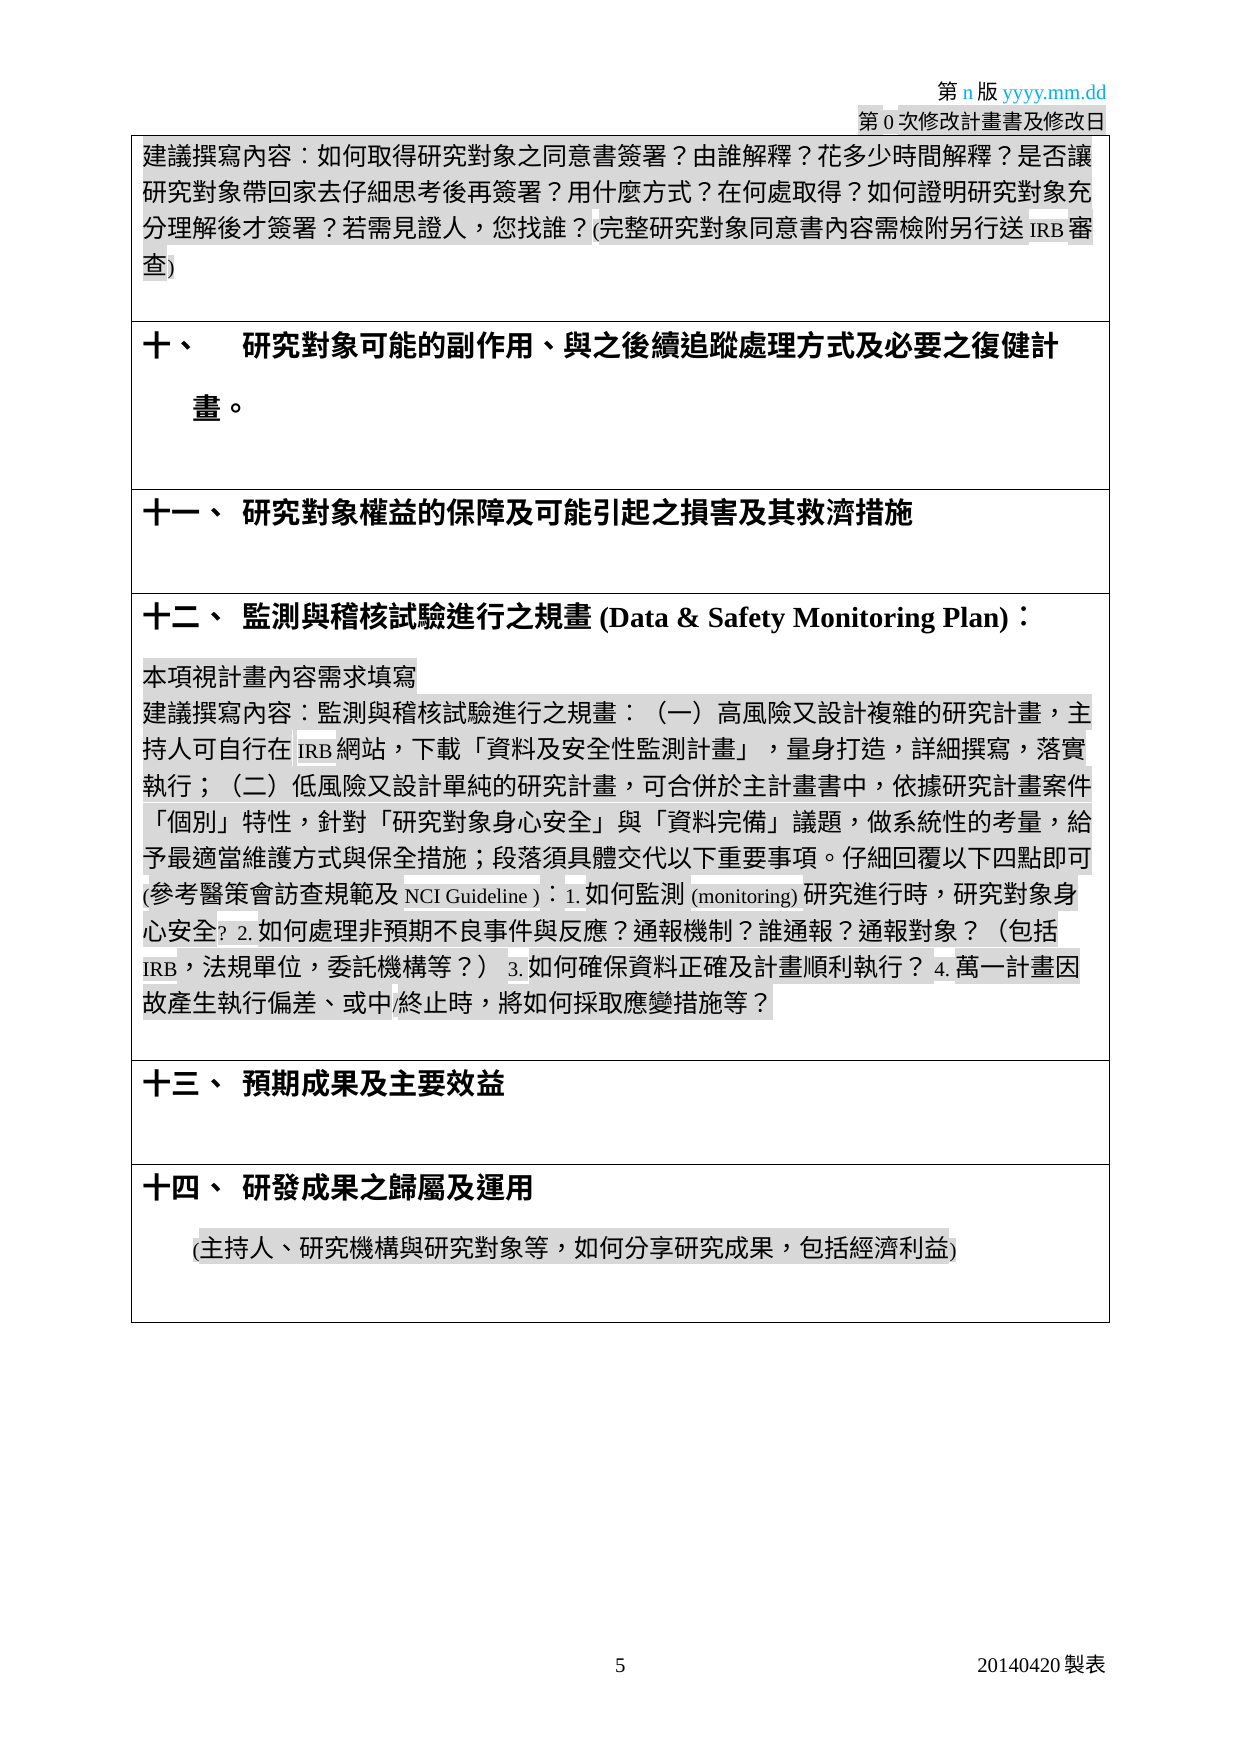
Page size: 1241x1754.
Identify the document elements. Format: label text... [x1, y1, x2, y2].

table_cell 研發成果之歸屬及運用 (主持人、研究機構與研究對象等，如何分享研究成果，包括經濟利益) [132, 1165, 1109, 1322]
table_cell 監測與稽核試驗進行之規畫 (Data & Safety Monitoring Plan)︰ 本項視計畫內容需求填寫 建議撰寫內容︰監測與稽核試驗進行之規畫︰（一）高風險又設計複雜的研究計畫，主持人可自行在IRB網站，下載「資料及安全性監測計畫」，量身打造，詳細撰寫，落實執行；（二）低風險又設計單純的研究計畫，可合併於主計畫書中，依據研究計畫案件「個別」特性，針對「研究對象身心安全」與「資料完備」議題，做系統性的考量，給予最適當維護方式與保全措施；段落須具體交代以下重要事項。仔細回覆以下四點即可 (參考醫策會訪查規範及NCI Guideline )︰1. 如何監測 (monitoring) 研究進行時，研究對象身心安全? 2. 如何處理非預期不良事件與反應？通報機制？誰通報？通報對象？（包括IRB，法規單位，委託機構等？） 3. 如何確保資料正確及計畫順利執行？ 4. 萬一計畫因故產生執行偏差、或中/終止時，將如何採取應變措施等？ [132, 594, 1109, 1059]
table_cell 研究對象可能的副作用、與之後續追蹤處理方式及必要之復健計畫。 [132, 322, 1109, 489]
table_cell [132, 136, 1109, 321]
table_cell 預期成果及主要效益 [132, 1061, 1109, 1164]
table_cell 研究對象權益的保障及可能引起之損害及其救濟措施 [132, 490, 1109, 593]
